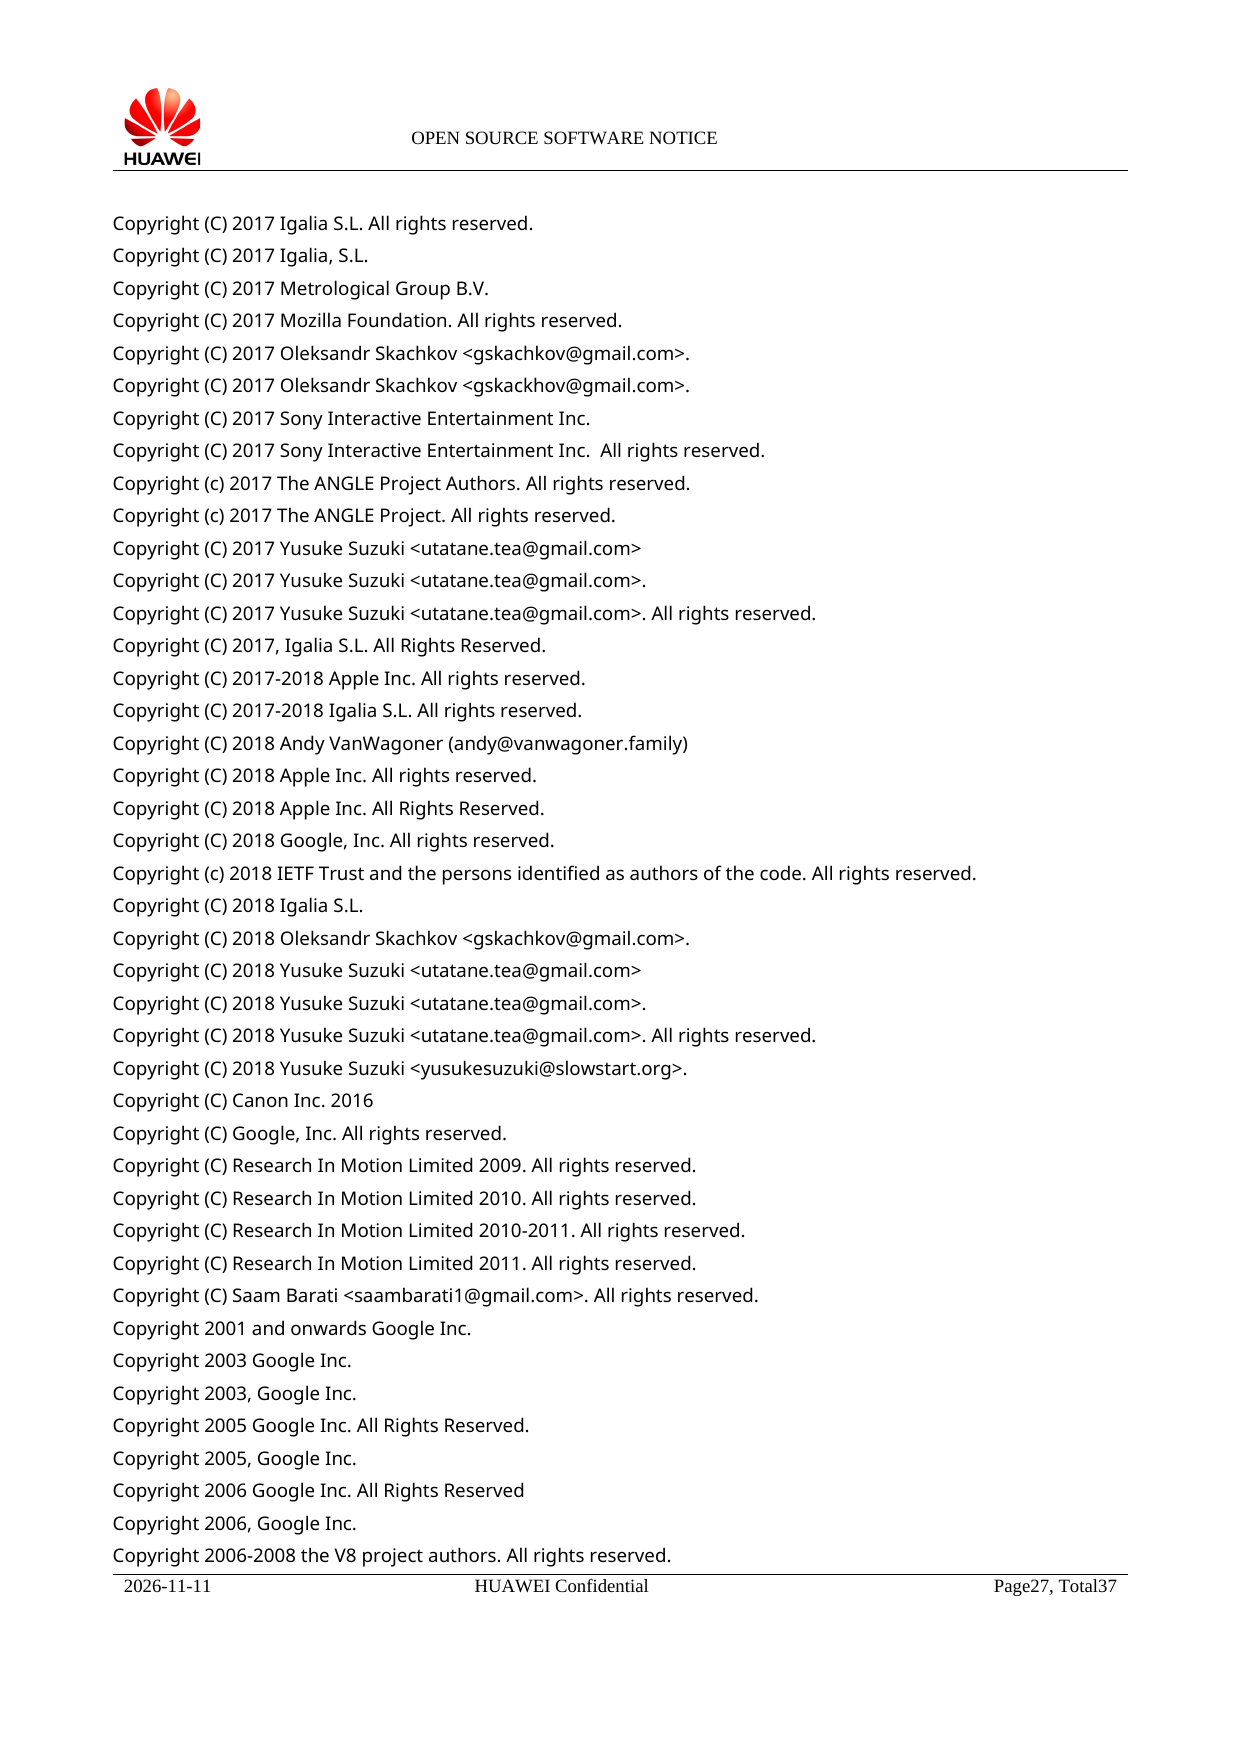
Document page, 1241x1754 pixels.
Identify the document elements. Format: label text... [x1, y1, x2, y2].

text Copyright (C) 2018 Oleksandr Skachkov <gskachkov@gmail.com>. [112, 921, 1128, 954]
text Copyright (C) 2017-2018 Apple Inc. All rights reserved. [112, 661, 1128, 694]
text Copyright (C) 2017 Metrological Group B.V. [112, 271, 1128, 304]
text Copyright 2001 and onwards Google Inc. [112, 1311, 1128, 1344]
text Copyright (C) 2017 Igalia S.L. All rights reserved. [112, 206, 1128, 239]
text Copyright (C) Research In Motion Limited 2010. All rights reserved. [112, 1181, 1128, 1214]
text Copyright (C) 2018 Yusuke Suzuki <utatane.tea@gmail.com>. [112, 986, 1128, 1019]
text Copyright (C) 2018 Yusuke Suzuki <utatane.tea@gmail.com> [112, 954, 1128, 986]
text Copyright (C) 2017 Yusuke Suzuki <utatane.tea@gmail.com>. All rights reserved. [112, 596, 1128, 629]
text Copyright (c) 2017 The ANGLE Project Authors. All rights reserved. [112, 466, 1128, 499]
text Copyright (C) 2017 Mozilla Foundation. All rights reserved. [112, 304, 1128, 336]
text Copyright (C) 2018 Apple Inc. All rights reserved. [112, 759, 1128, 791]
text Copyright (C) 2018 Yusuke Suzuki <yusukesuzuki@slowstart.org>. [112, 1051, 1128, 1084]
text Copyright (C) 2018 Apple Inc. All Rights Reserved. [112, 791, 1128, 824]
text Copyright (C) Saam Barati <saambarati1@gmail.com>. All rights reserved. [112, 1279, 1128, 1311]
text Copyright (C) 2017 Sony Interactive Entertainment Inc. All rights reserved. [112, 434, 1128, 466]
text Copyright 2003 Google Inc. [112, 1344, 1128, 1376]
text Copyright 2006, Google Inc. [112, 1506, 1128, 1539]
text Copyright (C) 2017 Yusuke Suzuki <utatane.tea@gmail.com>. [112, 564, 1128, 596]
text Copyright (C) 2018 Andy VanWagoner (andy@vanwagoner.family) [112, 726, 1128, 759]
text Copyright (C) 2018 Igalia S.L. [112, 889, 1128, 921]
text Copyright (C) 2018 Yusuke Suzuki <utatane.tea@gmail.com>. All rights reserved. [112, 1019, 1128, 1051]
text Copyright (C) 2017 Igalia, S.L. [112, 239, 1128, 271]
text Copyright 2005 Google Inc. All Rights Reserved. [112, 1409, 1128, 1441]
text Copyright (C) 2017 Oleksandr Skachkov <gskachkov@gmail.com>. [112, 336, 1128, 369]
text Copyright (C) Research In Motion Limited 2011. All rights reserved. [112, 1246, 1128, 1279]
text Copyright (C) 2017 Yusuke Suzuki <utatane.tea@gmail.com> [112, 531, 1128, 564]
picture [124, 88, 201, 165]
text Copyright (C) Canon Inc. 2016 [112, 1084, 1128, 1116]
text Copyright (C) 2018 Google, Inc. All rights reserved. [112, 824, 1128, 856]
text Copyright (C) Research In Motion Limited 2010-2011. All rights reserved. [112, 1214, 1128, 1246]
text Copyright 2003, Google Inc. [112, 1376, 1128, 1409]
text Copyright (C) 2017, Igalia S.L. All Rights Reserved. [112, 629, 1128, 661]
text Copyright 2006 Google Inc. All Rights Reserved [112, 1474, 1128, 1506]
text Copyright 2006-2008 the V8 project authors. All rights reserved. [112, 1539, 1128, 1571]
text Copyright (C) Google, Inc. All rights reserved. [112, 1116, 1128, 1149]
text Copyright (c) 2018 IETF Trust and the persons identified as authors of the code. All rights reserved. [112, 856, 1128, 889]
text Copyright (c) 2017 The ANGLE Project. All rights reserved. [112, 499, 1128, 531]
text Copyright (C) Research In Motion Limited 2009. All rights reserved. [112, 1149, 1128, 1181]
text Copyright 2005, Google Inc. [112, 1441, 1128, 1474]
text Copyright (C) 2017 Oleksandr Skachkov <gskackhov@gmail.com>. [112, 369, 1128, 401]
text Copyright (C) 2017-2018 Igalia S.L. All rights reserved. [112, 694, 1128, 726]
text Copyright (C) 2017 Sony Interactive Entertainment Inc. [112, 401, 1128, 434]
